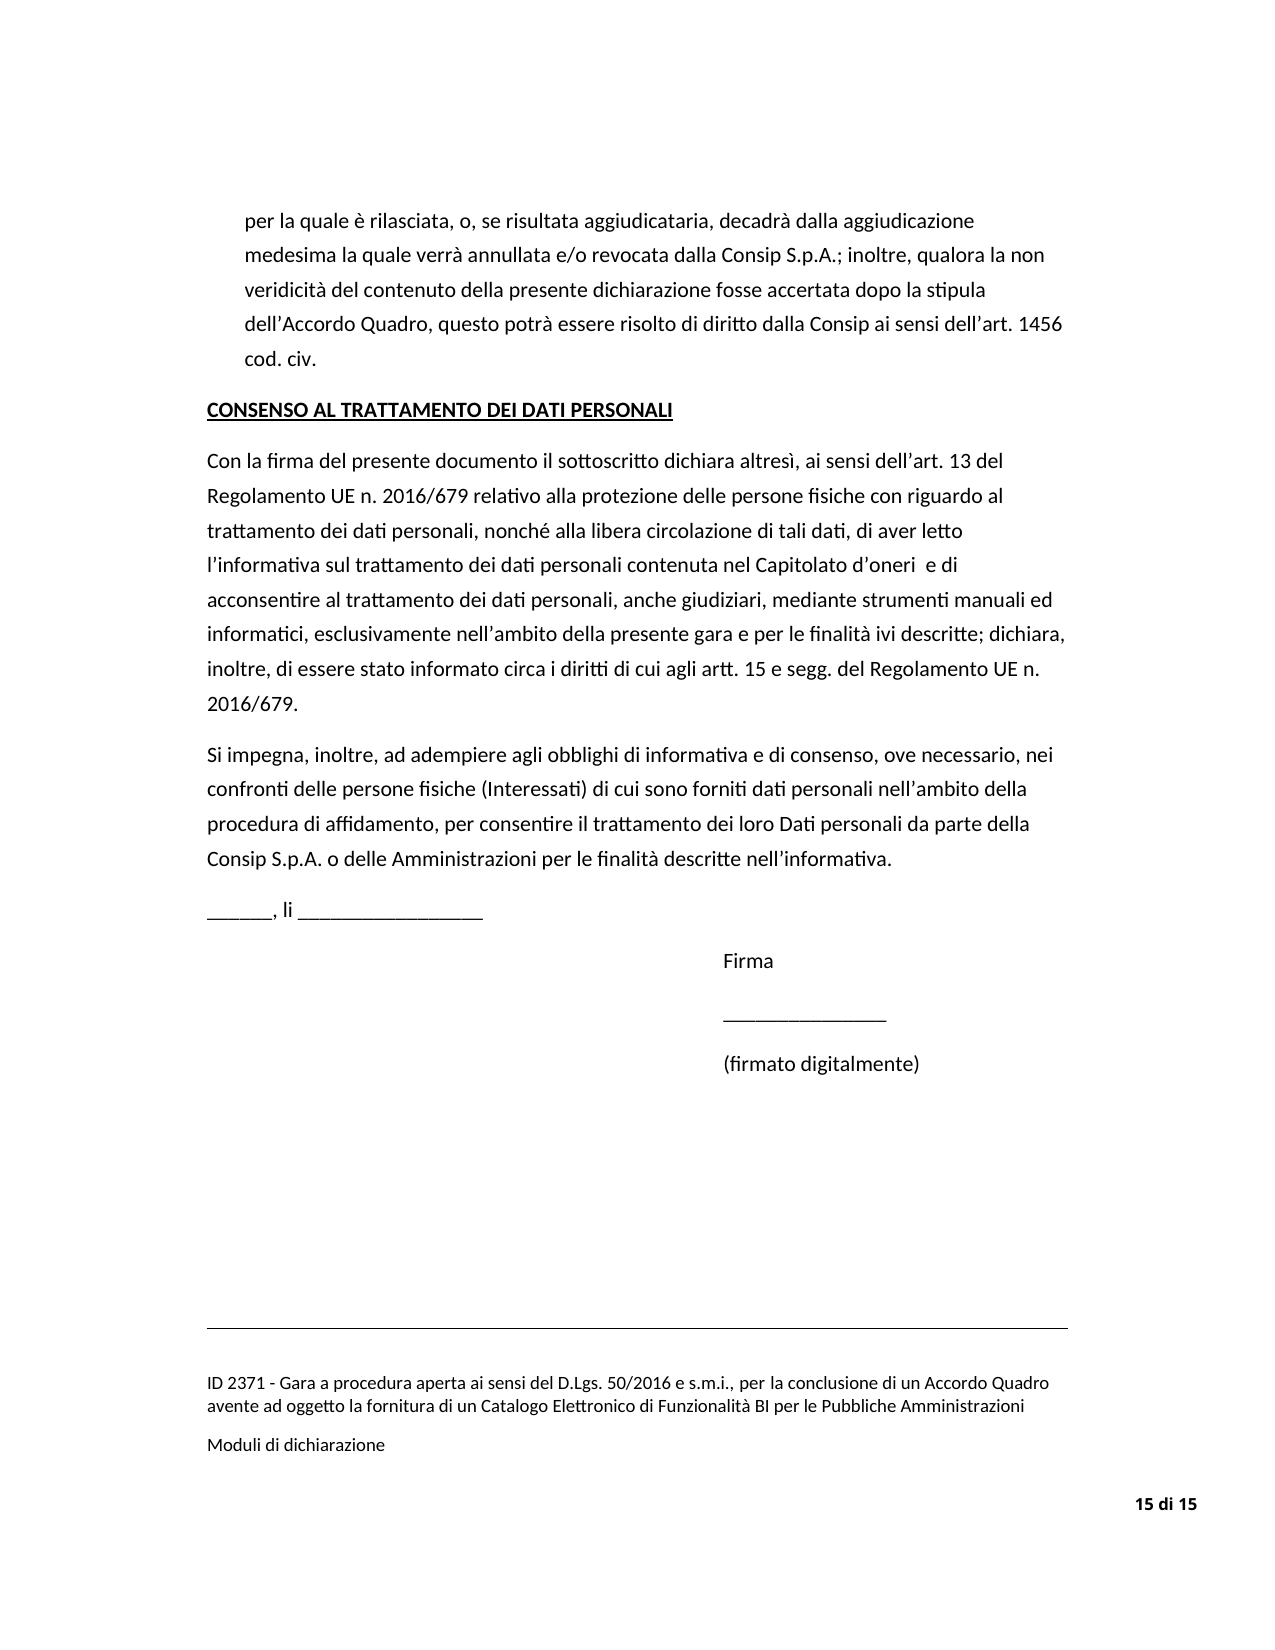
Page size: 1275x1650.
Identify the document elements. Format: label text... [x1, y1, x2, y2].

text Con la firma del presente documento il sottoscritto dichiara altresì, ai sensi dell’art. 13 del Regolamento UE n. 2016/679 relativo alla protezione delle persone fisiche con riguardo al trattamento dei dati personali, nonché alla libera circolazione di tali dati, di aver letto l’informativa sul trattamento dei dati personali contenuta nel Capitolato d’oneri e di acconsentire al trattamento dei dati personali, anche giudiziari, mediante strumenti manuali ed informatici, esclusivamente nell’ambito della presente gara e per le finalità ivi descritte; dichiara, inoltre, di essere stato informato circa i diritti di cui agli artt. 15 e segg. del Regolamento UE n. 2016/679. [207, 448, 1068, 716]
text (firmato digitalmente) [723, 1050, 1068, 1076]
text ______, li _________________ [207, 896, 1068, 923]
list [207, 207, 1068, 372]
text _______________ [207, 998, 1068, 1025]
list CONSENSO AL TRATTAMENTO DEI DATI PERSONALI [207, 396, 1068, 423]
text Si impegna, inoltre, ad adempiere agli obblighi di informativa e di consenso, ove necessario, nei confronti delle persone fisiche (Interessati) di cui sono forniti dati personali nell’ambito della procedura di affidamento, per consentire il trattamento dei loro Dati personali da parte della Consip S.p.A. o delle Amministrazioni per le finalità descritte nell’informativa. [207, 741, 1068, 871]
text Firma [263, 947, 1068, 974]
